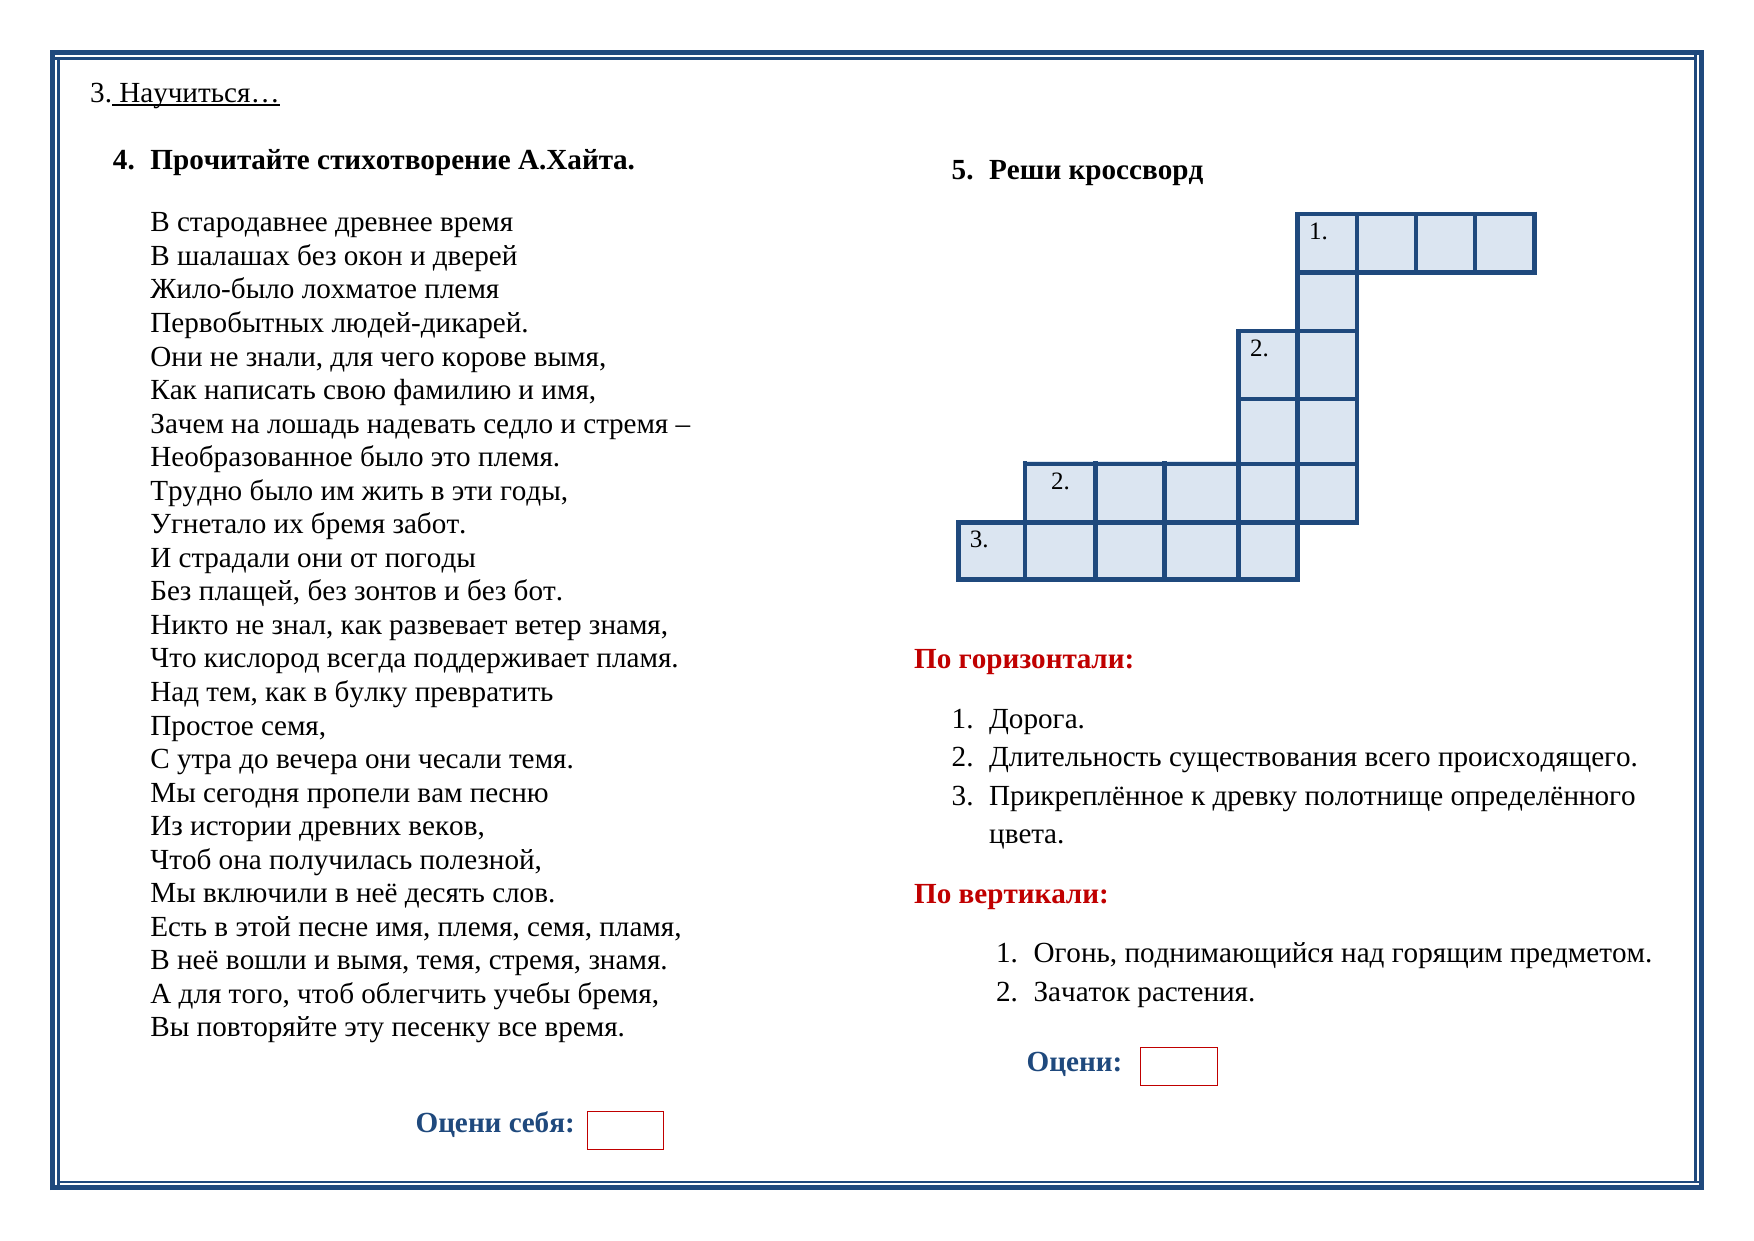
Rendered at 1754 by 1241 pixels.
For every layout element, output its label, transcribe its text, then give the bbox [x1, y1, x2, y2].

table_cell [1027, 525, 1093, 577]
text По вертикали: [914, 876, 1679, 909]
table_header [1418, 216, 1473, 270]
table_header [1359, 216, 1414, 270]
table_cell [1300, 275, 1355, 329]
list Оцени себя: [150, 1105, 840, 1138]
table_header [1477, 216, 1532, 270]
list Оцени: [1026, 1044, 1679, 1078]
list Зачаток растения. [996, 974, 1679, 1007]
table_cell [1300, 401, 1355, 461]
list Дорога. [951, 701, 1679, 734]
table_header 1. [1300, 216, 1355, 270]
table_cell 2. [1241, 333, 1295, 396]
table_cell [1098, 466, 1162, 520]
table_cell [1241, 525, 1295, 577]
table_cell [1241, 466, 1295, 520]
list Реши кроссворд [951, 152, 1679, 186]
table_cell [1167, 466, 1236, 520]
table_cell 3. [961, 525, 1023, 577]
list Прочитайте стихотворение А.Хайта. [113, 142, 840, 176]
table_cell [1241, 401, 1295, 461]
table_cell [1167, 525, 1236, 577]
list 3. Научиться… [90, 75, 840, 109]
table_cell [1300, 333, 1355, 396]
list Длительность существования всего происходящего. [951, 739, 1679, 773]
table_cell [1098, 525, 1162, 577]
table_cell [1300, 466, 1355, 520]
text По горизонтали: [914, 641, 1679, 675]
list Прикреплённое к древку полотнище определённого цвета. [951, 778, 1679, 850]
text В стародавнее древнее время В шалашах без окон и дверей Жило-было лохматое племя Первобытных людей-дикарей. Они не знали, для чего корове вымя, Как написать свою фамилию и имя, Зачем на лошадь надевать седло и стремя – Необразованное было это племя. Трудно было им жить в эти годы, Угнетало их бремя забот. И страдали они от погоды Без плащей, без зонтов и без бот. Никто не знал, как развевает ветер знамя, Что кислород всегда поддерживает пламя. Над тем, как в булку превратить Простое семя, С утра до вечера они чесали темя. Мы сегодня пропели вам песню Из истории древних веков, Чтоб она получилась полезной, Мы включили в неё десять слов. Есть в этой песне имя, племя, семя, пламя, В неё вошли и вымя, темя, стремя, знамя. А для того, чтоб облегчить учебы бремя, Вы повторяйте эту песенку все время. [150, 204, 840, 1043]
list Огонь, поднимающийся над горящим предметом. [996, 935, 1679, 969]
table_cell 2. [1027, 466, 1093, 520]
